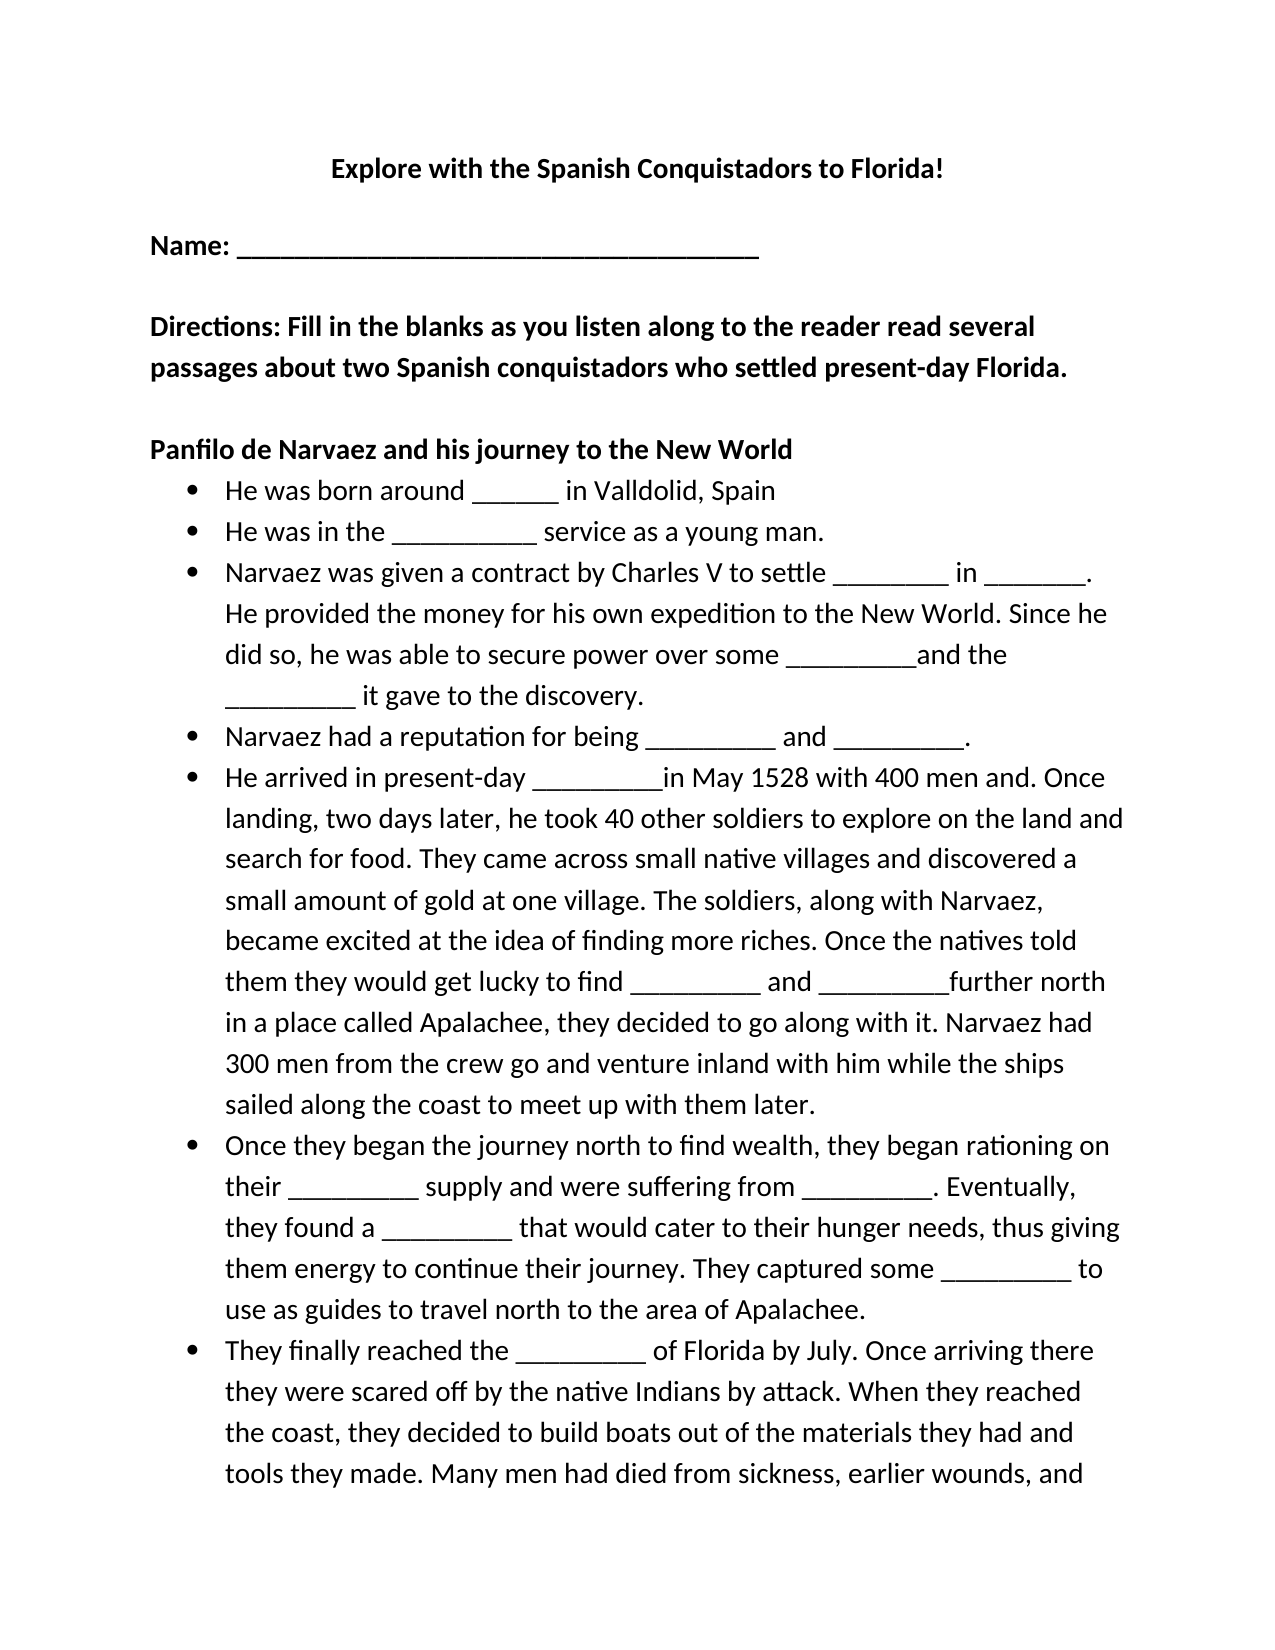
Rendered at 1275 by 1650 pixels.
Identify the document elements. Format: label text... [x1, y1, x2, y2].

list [187, 1332, 1125, 1490]
list Once they began the journey north to find wealth, they began rationing on their _________ supply and were suffering from _________. Eventually, they found a _________ that would cater to their hunger needs, thus giving them energy to continue their journey. They captured some _________ to use as guides to travel north to the area of Apalachee. [187, 1127, 1125, 1327]
list He was born around ______ in Valldolid, Spain [187, 472, 1125, 508]
list Narvaez had a reputation for being _________ and _________. [187, 718, 1125, 753]
text Panfilo de Narvaez and his journey to the New World [150, 431, 1125, 467]
list Narvaez was given a contract by Charles V to settle ________ in _______. He provided the money for his own expedition to the New World. Since he did so, he was able to secure power over some _________and the _________ it gave to the discovery. [187, 554, 1125, 712]
list He arrived in present-day _________in May 1528 with 400 men and. Once landing, two days later, he took 40 other soldiers to explore on the land and search for food. They came across small native villages and discovered a small amount of gold at one village. The soldiers, along with Narvaez, became excited at the idea of finding more riches. Once the natives told them they would get lucky to find _________ and _________further north in a place called Apalachee, they decided to go along with it. Narvaez had 300 men from the crew go and venture inland with him while the ships sailed along the coast to meet up with them later. [187, 759, 1125, 1122]
list He was in the __________ service as a young man. [187, 513, 1125, 549]
text Explore with the Spanish Conquistadors to Florida! [150, 150, 1125, 186]
text Name: ____________________________________ [150, 227, 1125, 262]
text Directions: Fill in the blanks as you listen along to the reader read several passages about two Spanish conquistadors who settled present-day Florida. [150, 308, 1125, 385]
